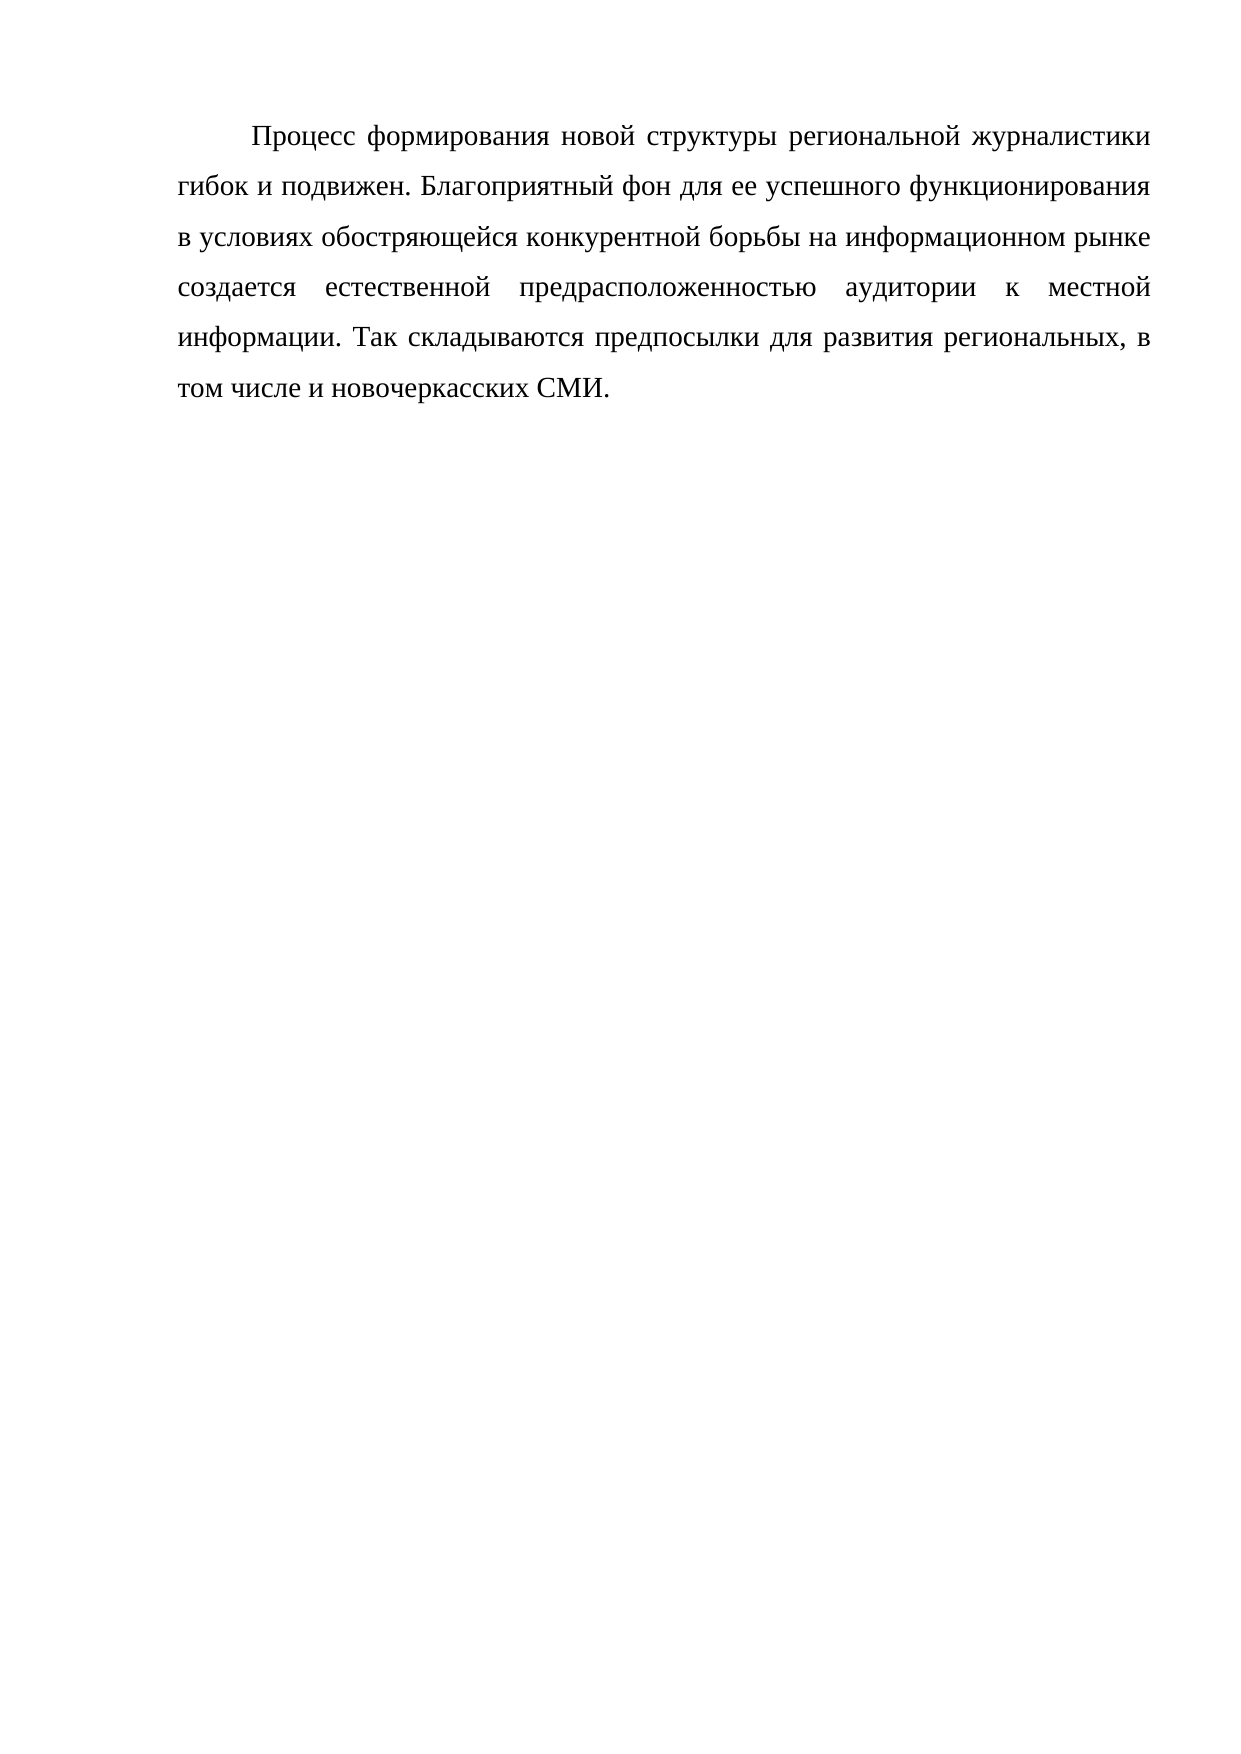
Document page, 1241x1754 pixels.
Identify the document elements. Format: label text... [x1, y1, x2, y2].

text Процесс формирования новой структуры региональной журналистики гибок и подвижен. Благоприятный фон для ее успешного функционирования в условиях обостряющейся конкурентной борьбы на информационном рынке создается естественной предрасположенностью аудитории к местной информации. Так складываются предпосылки для развития региональных, в том числе и новочеркасских СМИ. [177, 118, 1152, 403]
